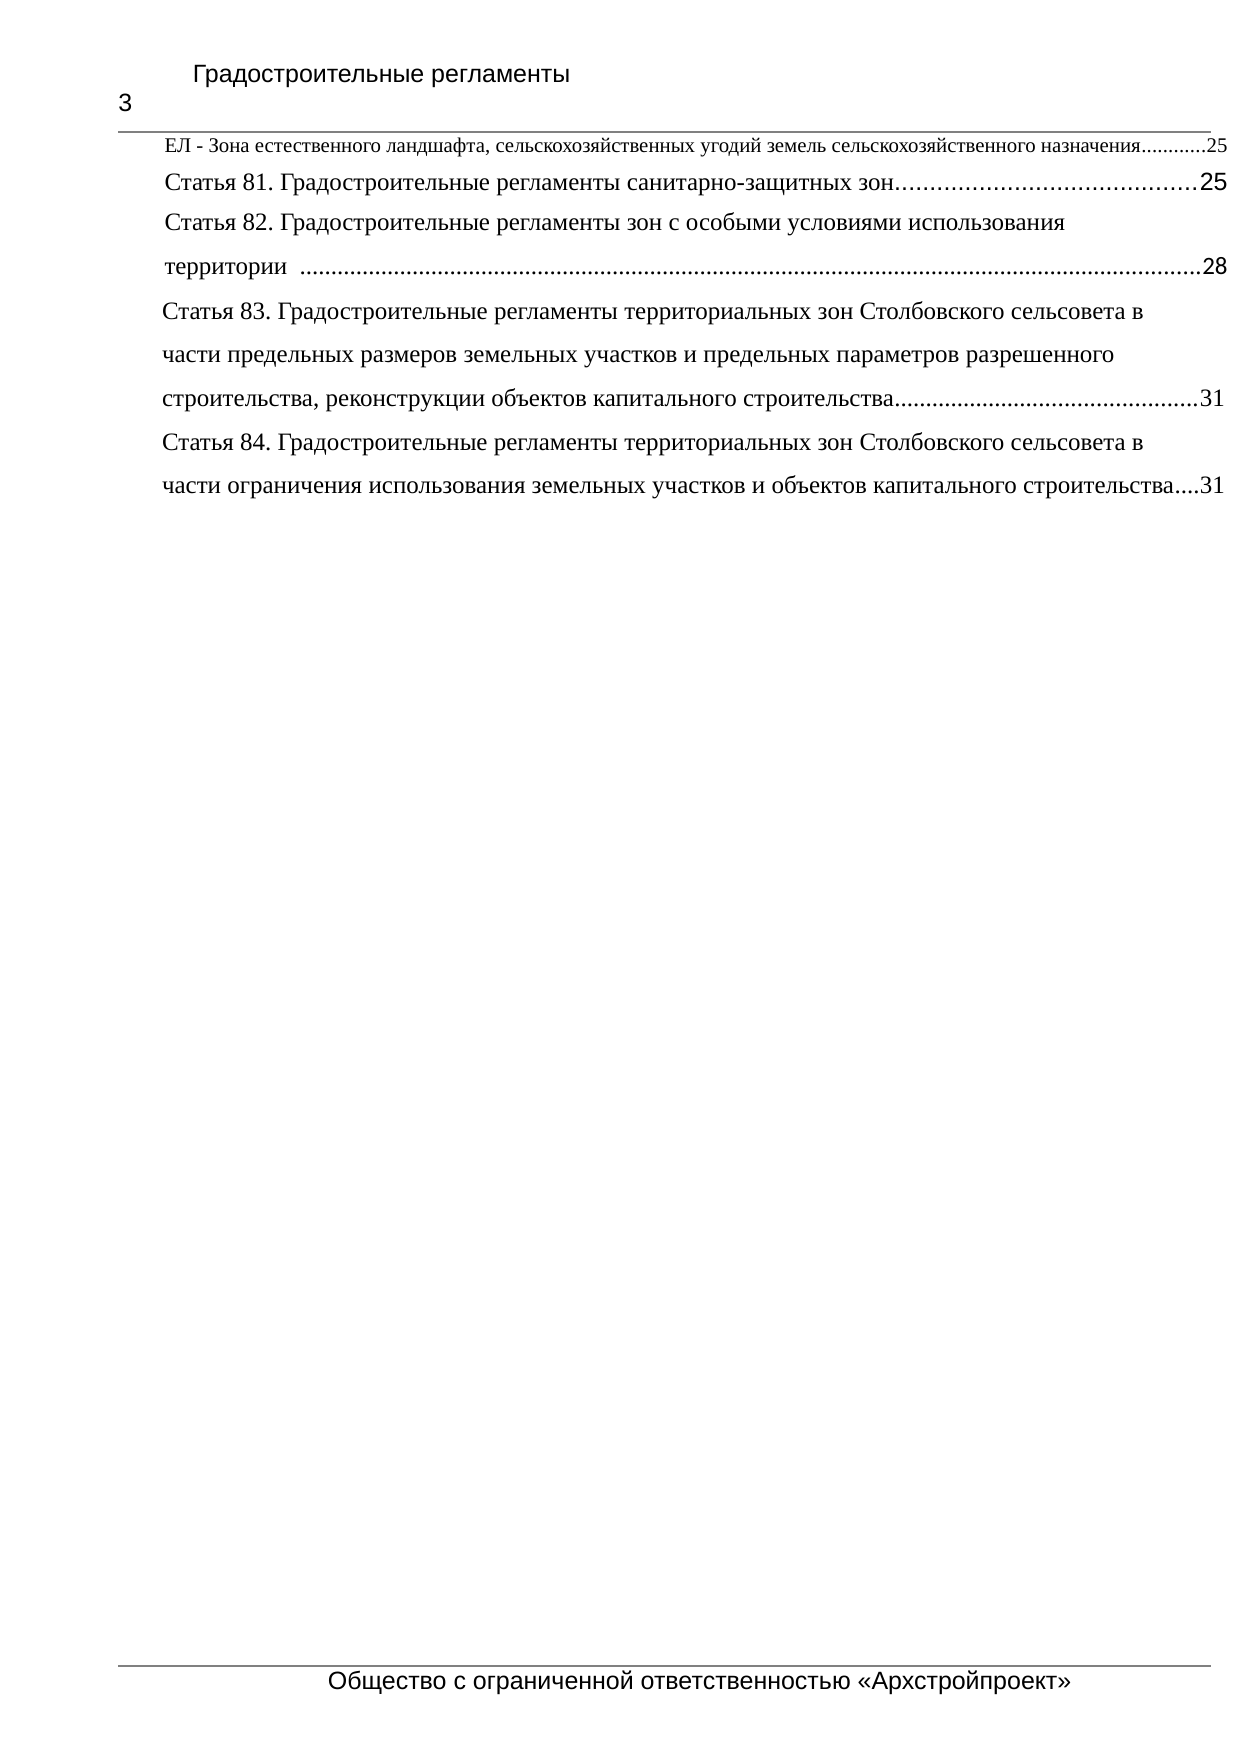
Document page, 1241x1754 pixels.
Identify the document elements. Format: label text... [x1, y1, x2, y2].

text части предельных размеров земельных участков и предельных параметров разрешенного [143, 339, 1211, 368]
text Статья 82. Градостроительные регламенты зон с особыми условиями использования [164, 207, 1211, 235]
text Статья 81. Градостроительные регламенты санитарно-защитных зон 25 [164, 167, 1211, 196]
text части ограничения использования земельных участков и объектов капитального строительства 31 [143, 471, 1211, 499]
text территории 28 [164, 250, 1211, 281]
text ЕЛ - Зона естественного ландшафта, сельскохозяйственных угодий земель сельскохозяйственного назначения 25 [164, 133, 1211, 157]
text строительства, реконструкции объектов капитального строительства 31 [143, 383, 1211, 412]
text Статья 83. Градостроительные регламенты территориальных зон Столбовского сельсовета в [143, 296, 1211, 325]
text Статья 84. Градостроительные регламенты территориальных зон Столбовского сельсовета в [143, 427, 1211, 456]
